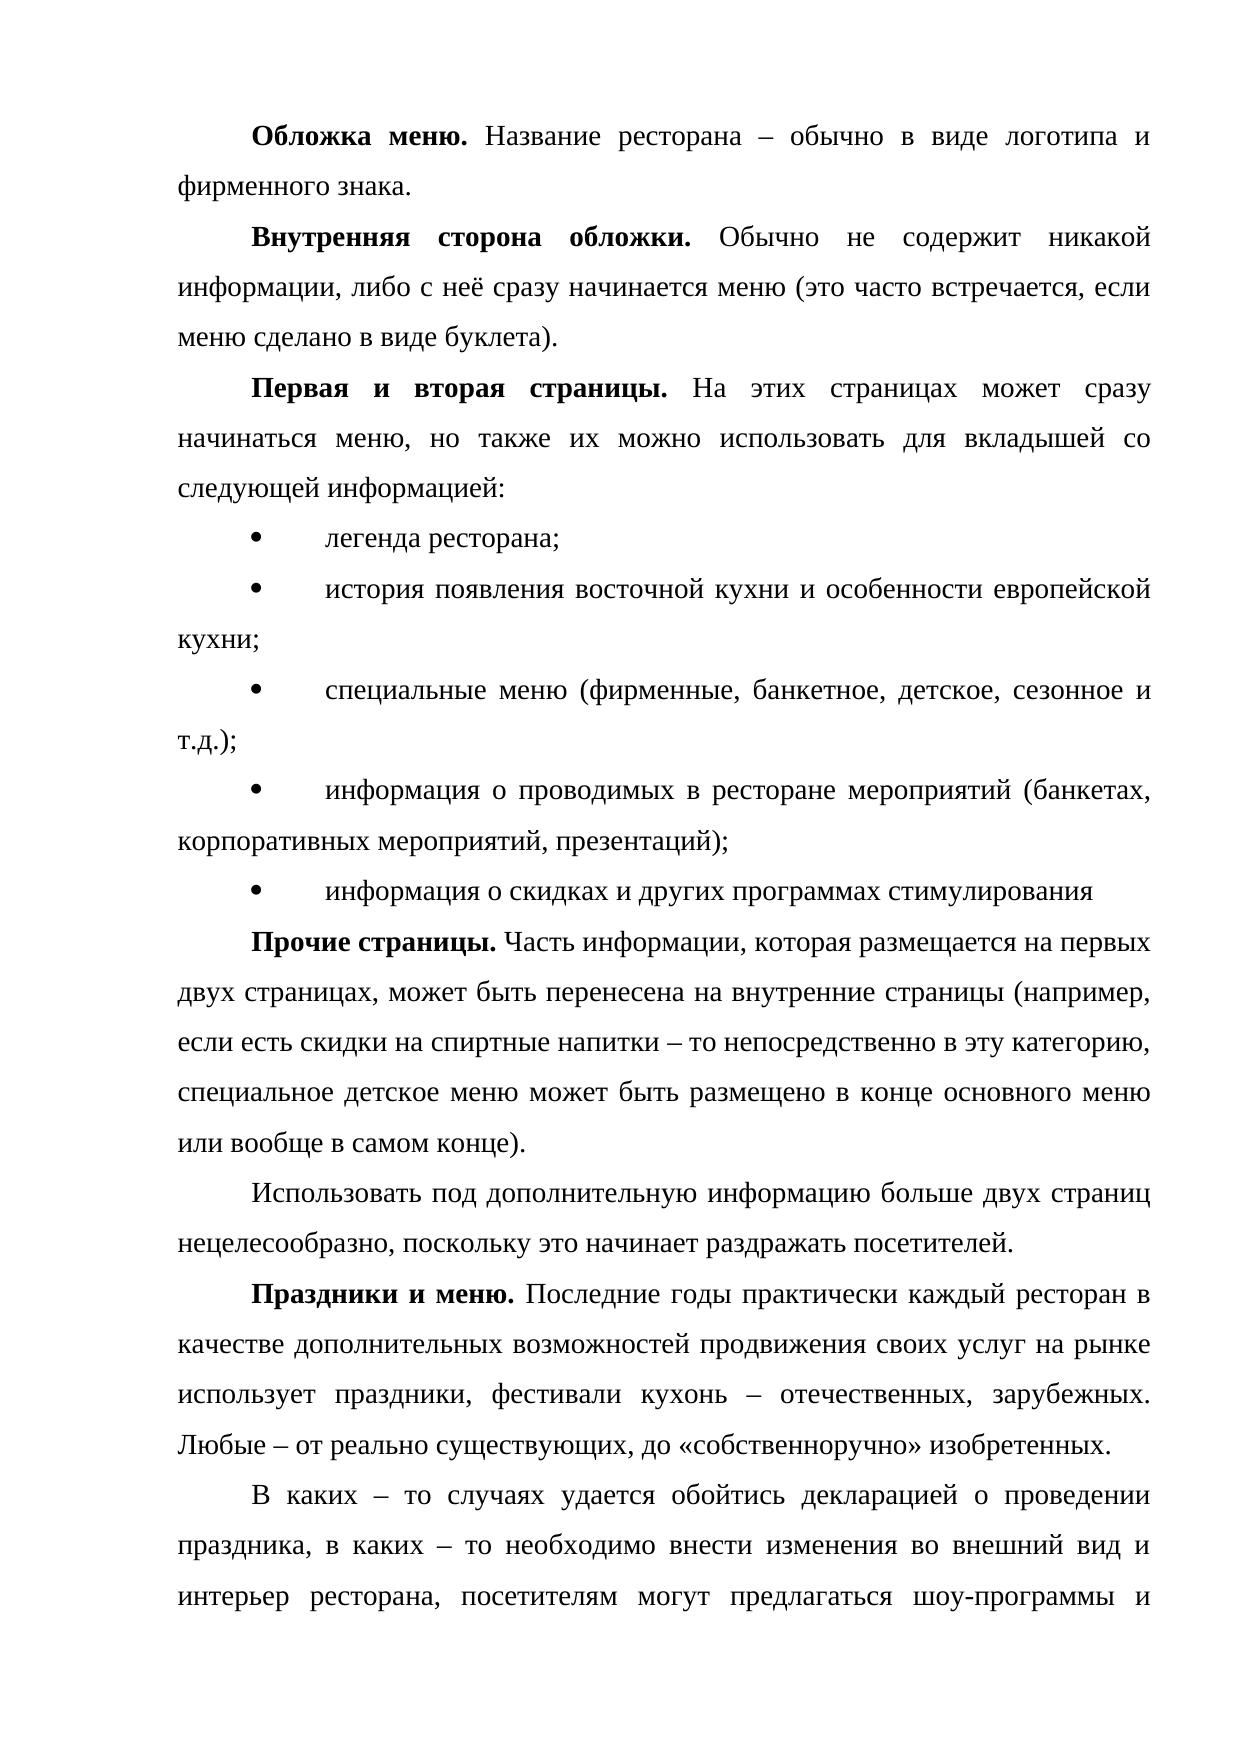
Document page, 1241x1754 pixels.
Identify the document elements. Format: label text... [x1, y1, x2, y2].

text Внутренняя сторона обложки. Обычно не содержит никакой информации, либо с неё сразу начинается меню (это часто встречается, если меню сделано в виде буклета). [177, 219, 1152, 353]
list специальные меню (фирменные, банкетное, детское, сезонное и т.д.); [177, 672, 1152, 756]
list информация о скидках и других программах стимулирования [177, 873, 1152, 907]
list история появления восточной кухни и особенности европейской кухни; [177, 571, 1152, 655]
text Прочие страницы. Часть информации, которая размещается на первых двух страницах, может быть перенесена на внутренние страницы (например, если есть скидки на спиртные напитки – то непосредственно в эту категорию, специальное детское меню может быть размещено в конце основного меню или вообще в самом конце). [177, 924, 1152, 1158]
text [177, 1477, 1152, 1611]
text Обложка меню. Название ресторана – обычно в виде логотипа и фирменного знака. [177, 118, 1152, 202]
list информация о проводимых в ресторане мероприятий (банкетах, корпоративных мероприятий, презентаций); [177, 772, 1152, 856]
text Использовать под дополнительную информацию больше двух страниц нецелесообразно, поскольку это начинает раздражать посетителей. [177, 1175, 1152, 1259]
text Праздники и меню. Последние годы практически каждый ресторан в качестве дополнительных возможностей продвижения своих услуг на рынке использует праздники, фестивали кухонь – отечественных, зарубежных. Любые – от реально существующих, до «собственноручно» изобретенных. [177, 1276, 1152, 1460]
list легенда ресторана; [177, 521, 1152, 554]
text Первая и вторая страницы. На этих страницах может сразу начинаться меню, но также их можно использовать для вкладышей со следующей информацией: [177, 370, 1152, 504]
